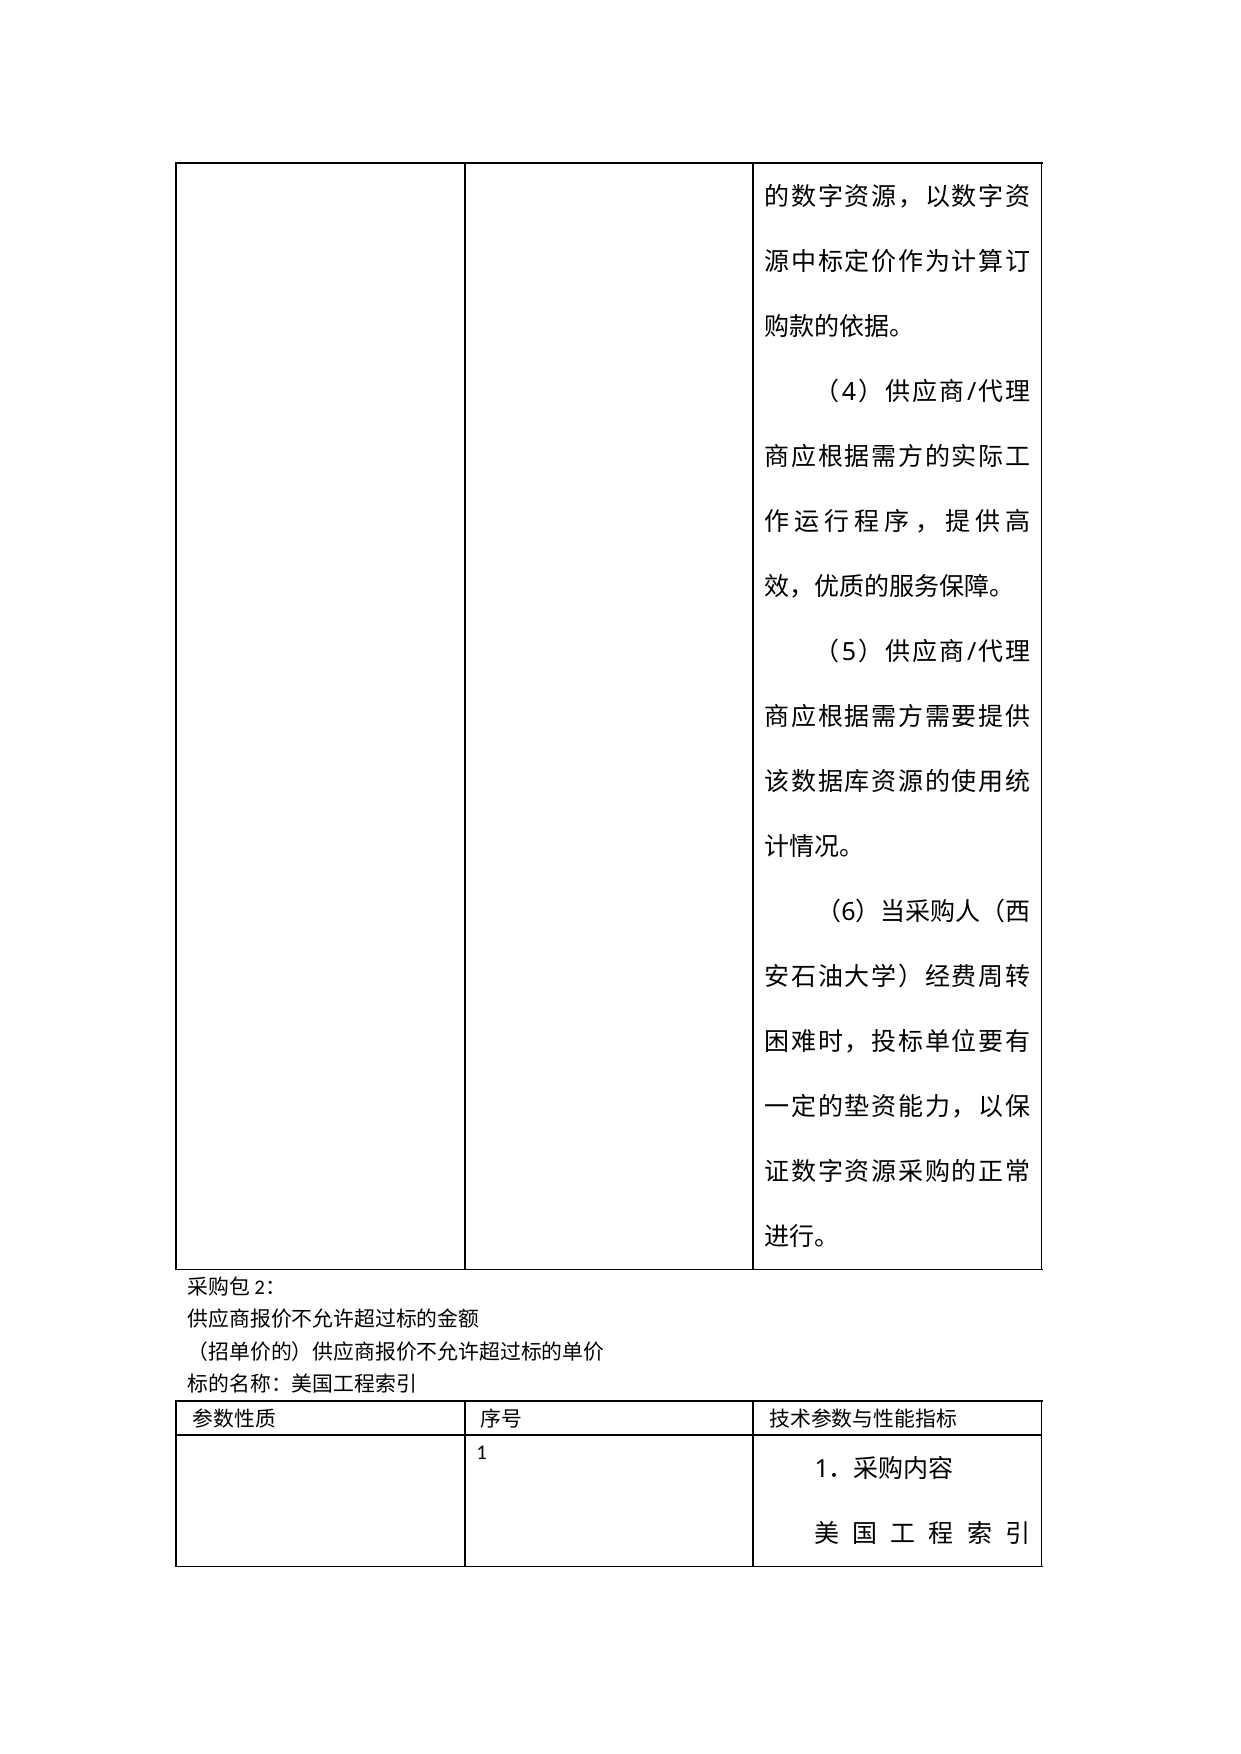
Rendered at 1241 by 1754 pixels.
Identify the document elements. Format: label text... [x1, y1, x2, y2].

table_cell 1 [466, 1436, 752, 1566]
text 采购包2： [187, 1270, 1053, 1303]
table_header 序号 [466, 1402, 752, 1434]
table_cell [754, 1436, 1041, 1566]
text （招单价的）供应商报价不允许超过标的单价 [187, 1335, 1053, 1368]
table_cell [754, 164, 1041, 1268]
table_cell [177, 1436, 464, 1566]
text 供应商报价不允许超过标的金额 [187, 1303, 1053, 1335]
table_header 技术参数与性能指标 [754, 1402, 1041, 1434]
table_header 参数性质 [177, 1402, 464, 1434]
table_cell [177, 164, 464, 1268]
text 标的名称：美国工程索引 [187, 1368, 1053, 1400]
table_cell 1 [466, 164, 752, 1268]
